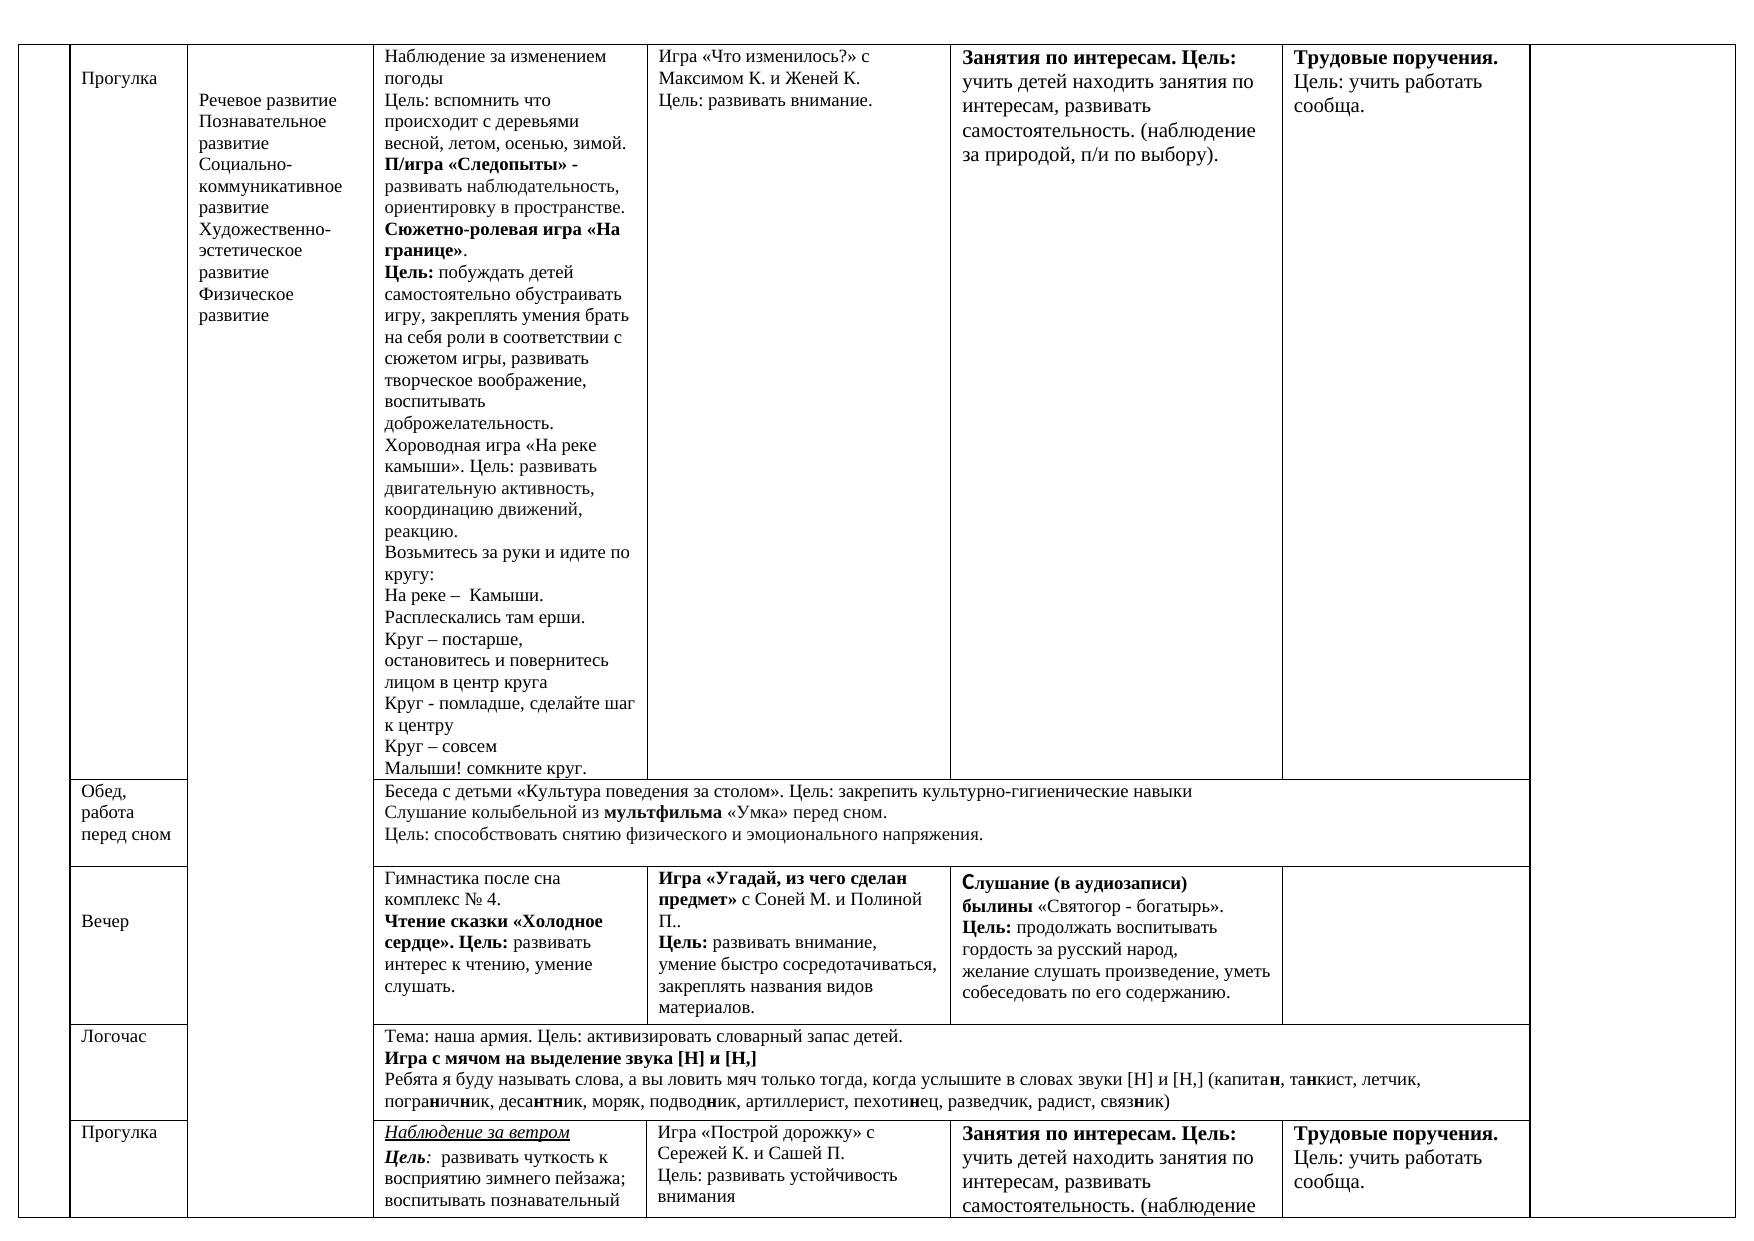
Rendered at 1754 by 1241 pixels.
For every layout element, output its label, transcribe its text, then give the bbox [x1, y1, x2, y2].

table_cell Тема: наша армия. Цель: активизировать словарный запас детей. Игра с мячом на выделение звука [Н] и [Н,] Ребята я буду называть слова, а вы ловить мяч только тогда, когда услышите в словах звуки [Н] и [Н,] (капитан, танкист, летчик, пограничник, десантник, моряк, подводник, артиллерист, пехотинец, разведчик, радист, связник) [374, 1025, 1529, 1120]
table_cell Вечер [71, 867, 187, 1024]
table_cell Обед, работа перед сном [71, 780, 187, 866]
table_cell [647, 1121, 950, 1217]
table_cell Речевое развитие Познавательное развитие Социально-коммуникативное развитие Художественно-эстетическое развитие Физическое развитие [188, 45, 373, 1217]
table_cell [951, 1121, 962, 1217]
table_cell Игра «Что изменилось?» с Максимом К. и Женей К. Цель: развивать внимание. [648, 45, 950, 778]
table_cell Прогулка [71, 1121, 187, 1217]
table_cell Беседа с детьми «Культура поведения за столом». Цель: закрепить культурно-гигиенические навыки Слушание колыбельной из мультфильма «Умка» перед сном. Цель: способствовать снятию физического и эмоционального напряжения. [374, 780, 1529, 866]
table_cell Логочас [71, 1025, 187, 1120]
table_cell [374, 1121, 646, 1217]
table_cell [1283, 1121, 1529, 1217]
table_cell Занятия по интересам. Цель: учить детей находить занятия по интересам, развивать самостоятельность. (наблюдение за природой, п/и по выбору). [1151, 1121, 1282, 1217]
table_cell Слушание (в аудиозаписи) былины «Святогор - богатырь». Цель: продолжать воспитывать гордость за русский народ, желание слушать произведение, уметь собеседовать по его содержанию. [951, 867, 1282, 1024]
table_cell Прогулка [71, 45, 187, 778]
table_cell Занятия по интересам. Цель: учить детей находить занятия по интересам, развивать самостоятельность. (наблюдение за природой, п/и по выбору). [951, 45, 1282, 778]
table_cell Наблюдение за изменением погоды Цель: вспомнить что происходит с деревьями весной, летом, осенью, зимой. П/игра «Следопыты» - развивать наблюдательность, ориентировку в пространстве. Сюжетно-ролевая игра «На границе». Цель: побуждать детей самостоятельно обустраивать игру, закреплять умения брать на себя роли в соответствии с сюжетом игры, развивать творческое воображение, воспитывать доброжелательность. Хороводная игра «На реке камыши». Цель: развивать двигательную активность, координацию движений, реакцию. Возьмитесь за руки и идите по кругу: На реке – Камыши. Расплескались там ерши. Круг – постарше, остановитесь и повернитесь лицом в центр круга Круг - помладше, сделайте шаг к центру Круг – совсем Малыши! сомкните круг. [374, 45, 647, 778]
table_cell Гимнастика после сна комплекс № 4. Чтение сказки «Холодное сердце». Цель: развивать интерес к чтению, умение слушать. [374, 867, 647, 1024]
table_cell Трудовые поручения. Цель: учить работать сообща. [1283, 45, 1529, 778]
table_cell [1283, 867, 1529, 1024]
table_cell Игра «Угадай, из чего сделан предмет» с Соней М. и Полиной П.. Цель: развивать внимание, умение быстро сосредотачиваться, закреплять названия видов материалов. [648, 867, 950, 1024]
